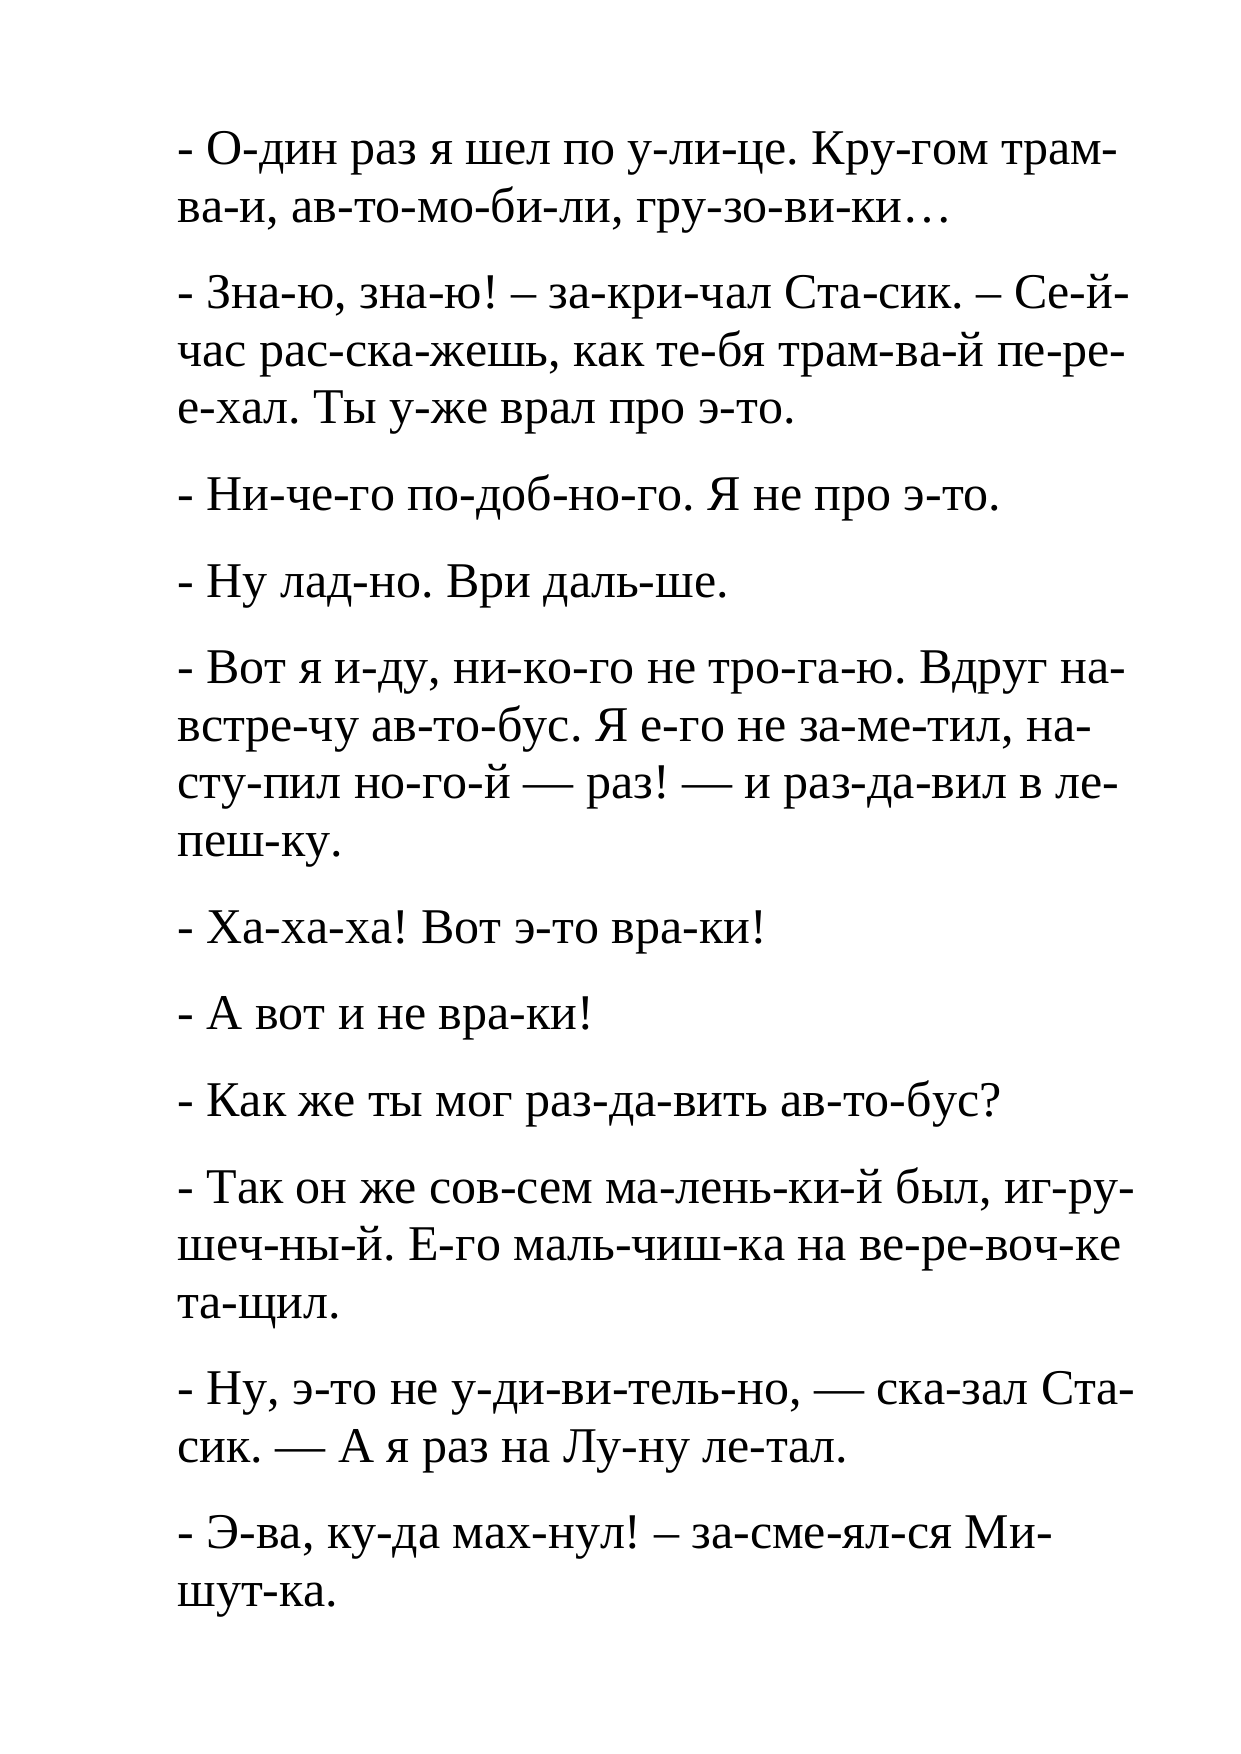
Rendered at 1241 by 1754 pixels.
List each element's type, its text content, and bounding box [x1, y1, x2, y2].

text - Вот я и-ду, ни-ко-го не тро-га-ю. Вдруг на-встре-чу ав-то-бус. Я е-го не за-ме-тил, на-сту-пил но-го-й — раз! — и раз-да-вил в ле-пеш-ку. [177, 637, 1152, 867]
text - Ну лад-но. Ври даль-ше. [177, 551, 1152, 608]
text - О-дин раз я шел по у-ли-це. Кру-гом трам-ва-и, ав-то-мо-би-ли, гру-зо-ви-ки… [177, 118, 1152, 233]
text - Э-ва, ку-да мах-нул! – за-сме-ял-ся Ми-шут-ка. [177, 1502, 1152, 1617]
text - А вот и не вра-ки! [177, 983, 1152, 1041]
text - Зна-ю, зна-ю! – за-кри-чал Ста-сик. – Се-й-час рас-ска-жешь, как те-бя трам-ва-й пе-ре-е-хал. Ты у-же врал про э-то. [177, 262, 1152, 435]
text - Ну, э-то не у-ди-ви-тель-но, — ска-зал Ста-сик. — А я раз на Лу-ну ле-тал. [177, 1358, 1152, 1473]
text - Как же ты мог раз-да-вить ав-то-бус? [177, 1070, 1152, 1127]
text - Ха-ха-ха! Вот э-то вра-ки! [177, 896, 1152, 954]
text - Так он же сов-сем ма-лень-ки-й был, иг-ру-шеч-ны-й. Е-го маль-чиш-ка на ве-ре-воч-ке та-щил. [177, 1156, 1152, 1329]
text - Ни-че-го по-доб-но-го. Я не про э-то. [177, 464, 1152, 521]
